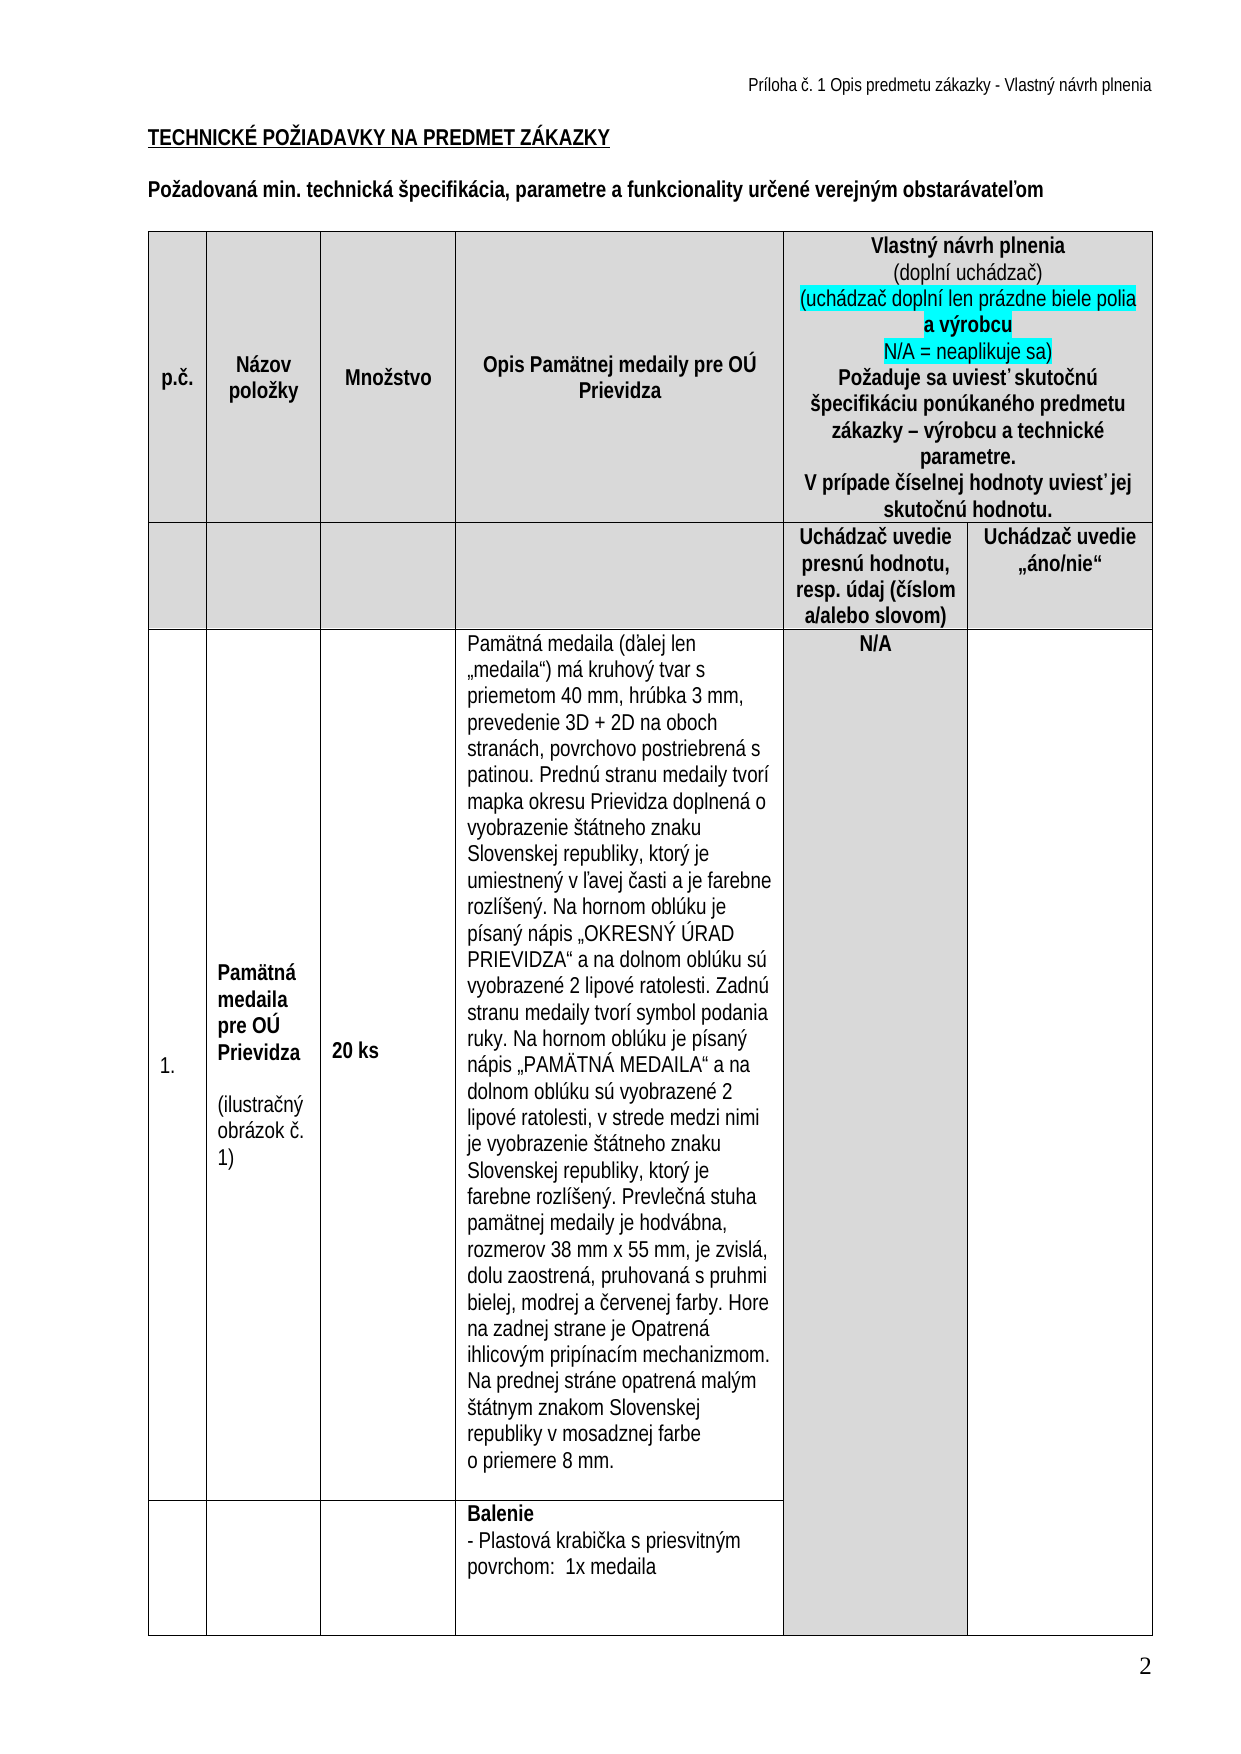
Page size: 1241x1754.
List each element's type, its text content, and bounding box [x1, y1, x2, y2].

table_cell [968, 630, 1152, 1635]
table_cell [456, 523, 783, 628]
table_cell Pamätná medaila (ďalej len „medaila“) má kruhový tvar s priemetom 40 mm, hrúbka 3 mm, prevedenie 3D + 2D na oboch stranách, povrchovo postriebrená s patinou. Prednú stranu medaily tvorí mapka okresu Prievidza doplnená o vyobrazenie štátneho znaku Slovenskej republiky, ktorý je umiestnený v ľavej časti a je farebne rozlíšený. Na hornom oblúku je písaný nápis „OKRESNÝ ÚRAD PRIEVIDZA“ a na dolnom oblúku sú vyobrazené 2 lipové ratolesti. Zadnú stranu medaily tvorí symbol podania ruky. Na hornom oblúku je písaný nápis „PAMÄTNÁ MEDAILA“ a na dolnom oblúku sú vyobrazené 2 lipové ratolesti, v strede medzi nimi je vyobrazenie štátneho znaku Slovenskej republiky, ktorý je farebne rozlíšený. Prevlečná stuha pamätnej medaily je hodvábna, rozmerov 38 mm x 55 mm, je zvislá, dolu zaostrená, pruhovaná s pruhmi bielej, modrej a červenej farby. Hore na zadnej strane je Opatrená ihlicovým pripínacím mechanizmom. Na prednej stráne opatrená malým štátnym znakom Slovenskej republiky v mosadznej farbe o priemere 8 mm. [456, 630, 783, 1500]
table_cell [149, 523, 206, 628]
table_header p.č. [149, 232, 206, 522]
table_cell [321, 1501, 455, 1635]
table_cell N/A [784, 630, 967, 1635]
table_cell [207, 1501, 320, 1635]
table_header Množstvo [321, 232, 455, 522]
table_header Vlastný návrh plnenia (doplní uchádzač) (uchádzač doplní len prázdne biele polia a výrobcu N/A = neaplikuje sa) Požaduje sa uviesť skutočnú špecifikáciu ponúkaného predmetu zákazky – výrobcu a technické parametre. V prípade číselnej hodnoty uviesť jej skutočnú hodnotu. [784, 232, 1152, 522]
table_header Názov položky [207, 232, 320, 522]
table_cell Uchádzač uvedie presnú hodnotu, resp. údaj (číslom a/alebo slovom) [784, 523, 967, 628]
table_cell Pamätná medaila pre OÚ Prievidza (ilustračný obrázok č. 1) [207, 630, 320, 1500]
table_cell 20 ks [321, 630, 455, 1500]
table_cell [456, 1501, 783, 1635]
table_cell 1. [149, 630, 206, 1500]
table_header Opis Pamätnej medaily pre OÚ Prievidza [456, 232, 783, 522]
table_cell [321, 523, 455, 628]
text Požadovaná min. technická špecifikácia, parametre a funkcionality určené verejným obstarávateľom [148, 176, 1152, 202]
table_cell Uchádzač uvedie „áno/nie“ [968, 523, 1152, 628]
text TECHNICKÉ POŽIADAVKY NA PREDMET ZÁKAZKY [148, 124, 1152, 151]
table_cell [149, 1501, 206, 1635]
table_cell [207, 523, 320, 628]
